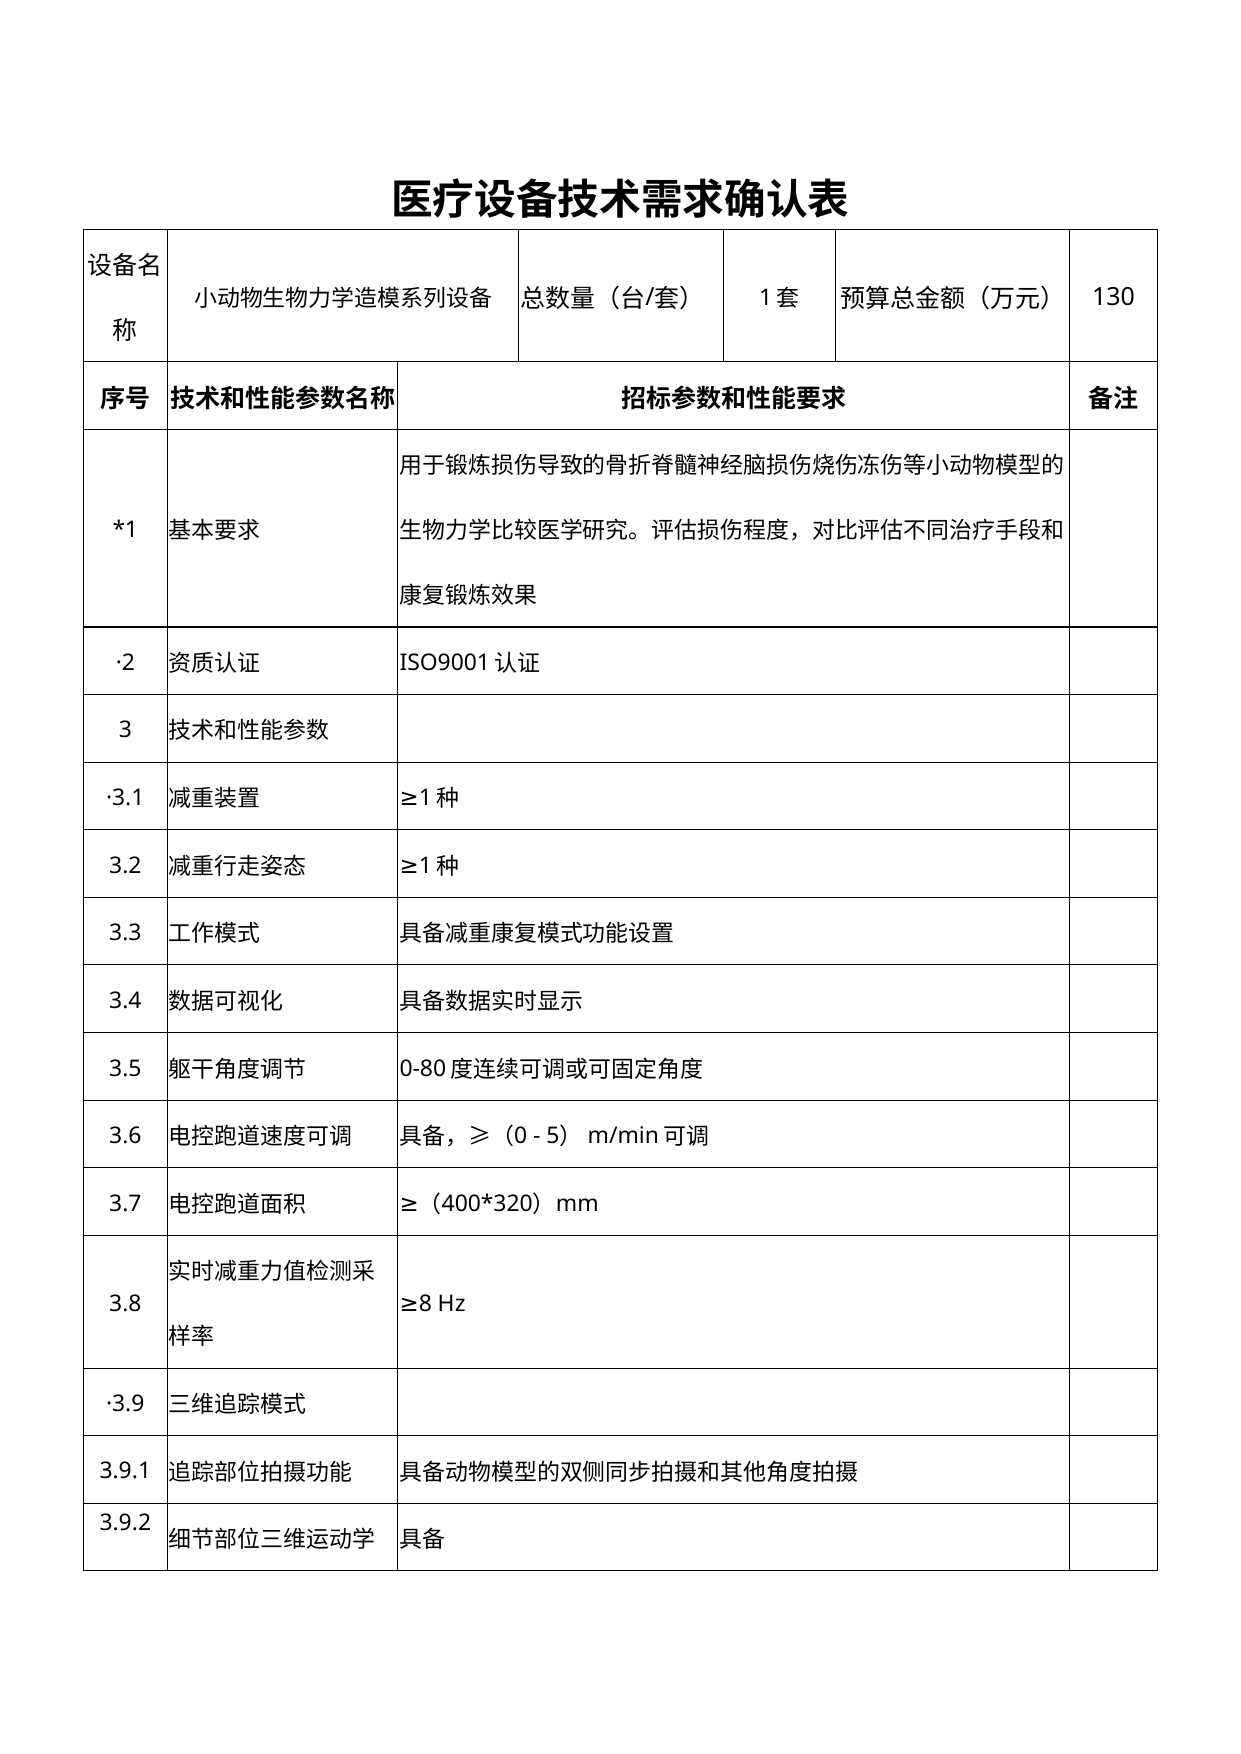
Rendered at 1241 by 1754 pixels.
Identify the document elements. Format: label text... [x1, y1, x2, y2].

table_cell [1070, 1101, 1157, 1167]
table_cell 0-80度连续可调或可固定角度 [398, 1033, 1069, 1099]
table_cell ≥1种 [398, 763, 1069, 829]
table_cell 基本要求 [168, 430, 397, 626]
table_cell 具备减重康复模式功能设置 [398, 898, 1069, 964]
table_cell 总数量（台/套） [519, 230, 723, 361]
table_cell 技术和性能参数名称 [168, 362, 397, 429]
table_cell ≥（400*320）mm [398, 1168, 1069, 1235]
table_cell 3.4 [84, 965, 167, 1032]
table_cell 预算总金额（万元） [836, 230, 1069, 361]
table_cell ISO9001认证 [398, 628, 1069, 694]
table_cell ≥8 Hz [398, 1236, 1069, 1367]
table_cell 追踪部位拍摄功能 [168, 1436, 397, 1503]
table_cell 1套 [724, 230, 835, 361]
table_cell 减重装置 [168, 763, 397, 829]
table_header 医疗设备技术需求确认表 [83, 162, 1157, 228]
table_cell 3.9.1 [84, 1436, 167, 1503]
table_cell 减重行走姿态 [168, 830, 397, 897]
table_cell 3 [84, 695, 167, 762]
table_cell 电控跑道速度可调 [168, 1101, 397, 1167]
table_cell 技术和性能参数 [168, 695, 397, 762]
table_cell 3.9.2 [84, 1504, 167, 1570]
table_cell 小动物生物力学造模系列设备 [168, 230, 518, 361]
table_cell 序号 [84, 362, 167, 429]
table_cell ·2 [84, 628, 167, 694]
table_cell ·3.9 [84, 1369, 167, 1435]
table_cell [1070, 628, 1157, 694]
table_cell *1 [84, 430, 167, 626]
table_cell [1070, 830, 1157, 897]
table_cell 细节部位三维运动学特征分析 [168, 1504, 397, 1570]
table_cell 具备，≥（0 - 5） m/min可调 [398, 1101, 1069, 1167]
table_cell 130 [1070, 230, 1157, 361]
table_cell 3.8 [84, 1236, 167, 1367]
table_cell [1070, 898, 1157, 964]
table_cell 躯干角度调节 [168, 1033, 397, 1099]
table_cell 三维追踪模式 [168, 1369, 397, 1435]
table_cell [1070, 695, 1157, 762]
table_cell 3.6 [84, 1101, 167, 1167]
table_cell 实时减重力值检测采样率 [168, 1236, 397, 1367]
table_cell 用于锻炼损伤导致的骨折脊髓神经脑损伤烧伤冻伤等小动物模型的生物力学比较医学研究。评估损伤程度，对比评估不同治疗手段和康复锻炼效果 [398, 430, 1069, 626]
table_cell 电控跑道面积 [168, 1168, 397, 1235]
table_cell 资质认证 [168, 628, 397, 694]
table_cell 数据可视化 [168, 965, 397, 1032]
table_cell 具备数据实时显示 [398, 965, 1069, 1032]
table_cell [1070, 1168, 1157, 1235]
table_cell 备注 [1070, 362, 1157, 429]
table_cell 3.2 [84, 830, 167, 897]
table_cell 3.5 [84, 1033, 167, 1099]
table_cell ≥1种 [398, 830, 1069, 897]
table_cell [1070, 1236, 1157, 1367]
table_cell 3.3 [84, 898, 167, 964]
table_cell [1070, 430, 1157, 626]
table_cell [1070, 763, 1157, 829]
table_cell 具备动物模型的双侧同步拍摄和其他角度拍摄 [398, 1436, 1069, 1503]
table_cell 具备 [398, 1504, 1069, 1570]
table_cell [398, 695, 1069, 762]
table_cell [1070, 1369, 1157, 1435]
table_cell 工作模式 [168, 898, 397, 964]
table_cell [398, 1369, 1069, 1435]
table_cell 设备名称 [84, 230, 167, 361]
table_cell 3.7 [84, 1168, 167, 1235]
table_cell 招标参数和性能要求 [398, 362, 1069, 429]
table_cell [1070, 965, 1157, 1032]
table_cell [1070, 1504, 1157, 1570]
table_cell [1070, 1436, 1157, 1503]
table_cell [1070, 1033, 1157, 1099]
table_cell ·3.1 [84, 763, 167, 829]
